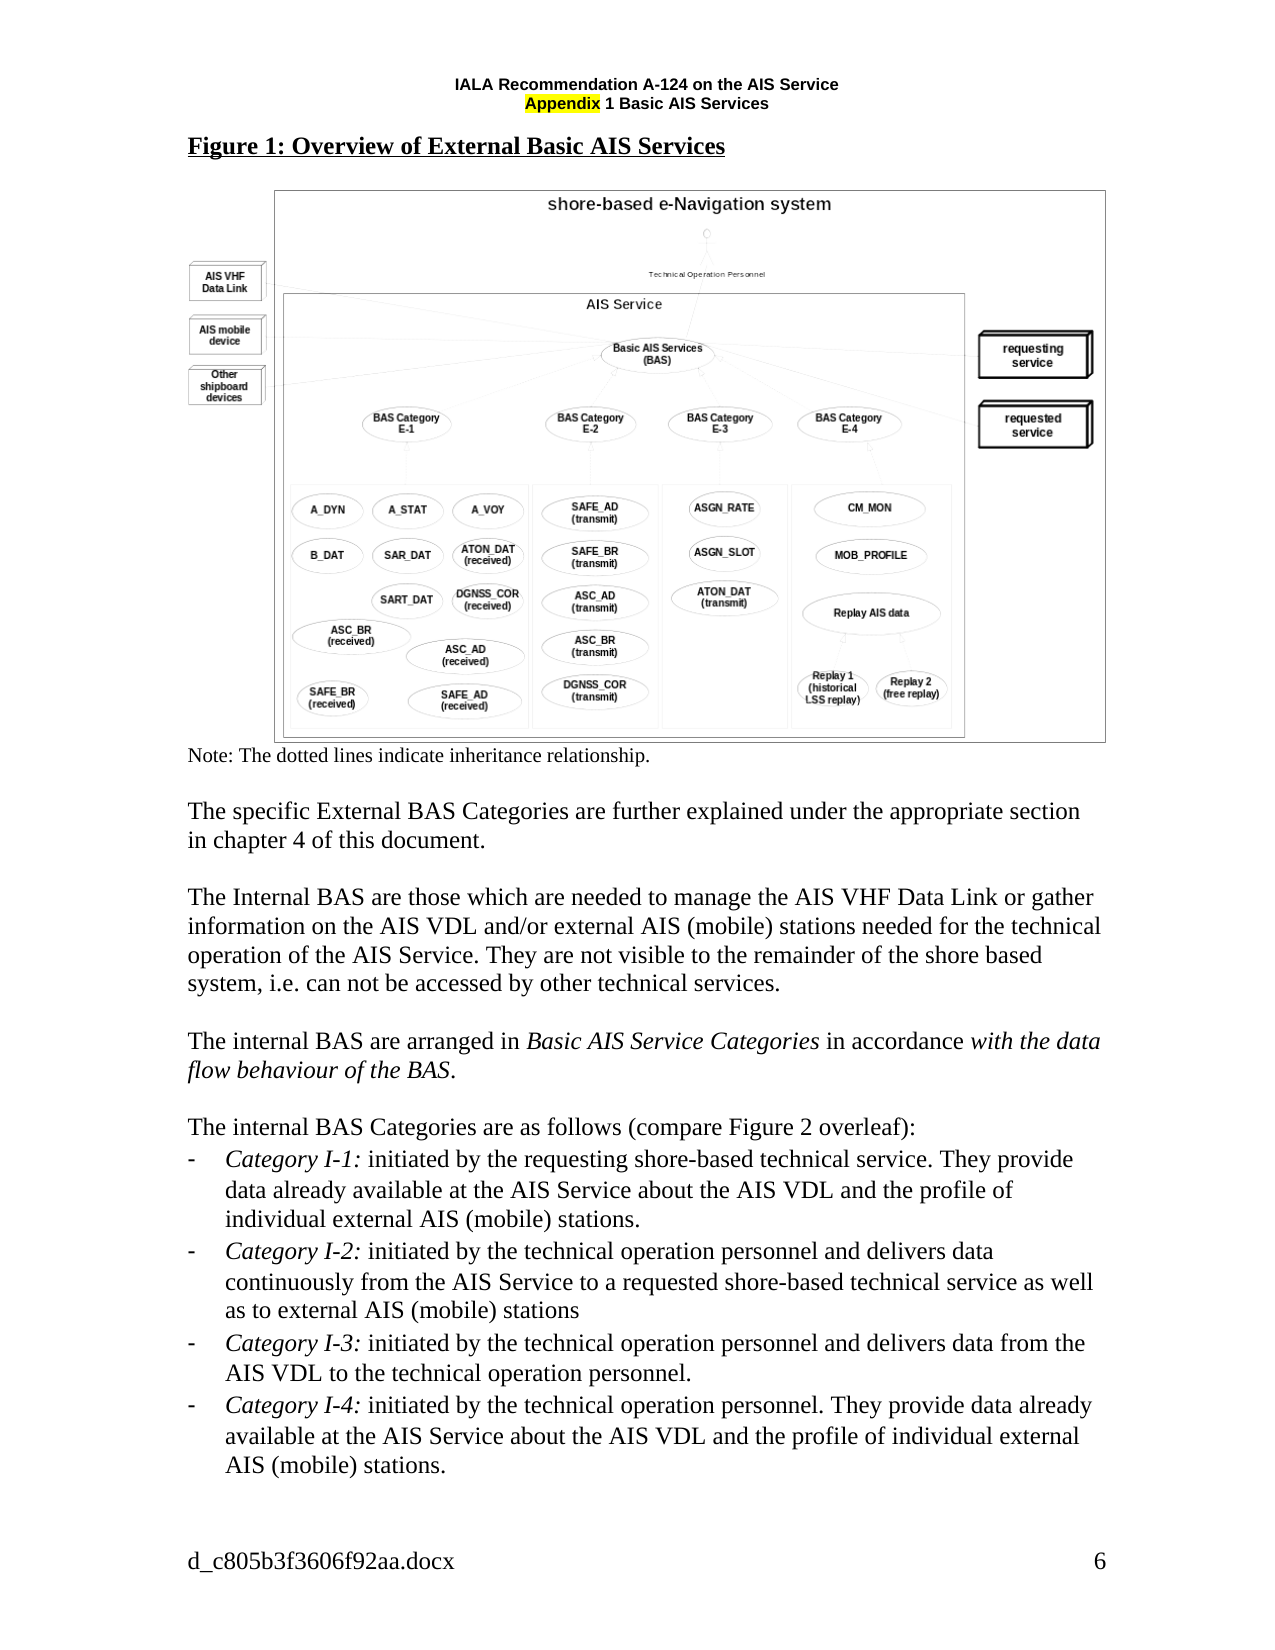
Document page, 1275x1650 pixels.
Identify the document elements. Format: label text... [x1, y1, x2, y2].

text The Internal BAS are those which are needed to manage the AIS VHF Data Link or gather information on the AIS VDL and/or external AIS (mobile) stations needed for the technical operation of the AIS Service. They are not visible to the remainder of the shore based system, i.e. can not be accessed by other technical services. [187, 882, 1106, 997]
text Figure 1: Overview of External Basic AIS Services [187, 131, 1106, 160]
text The specific External BAS Categories are further explained under the appropriate section in chapter 4 of this document. [187, 796, 1106, 853]
text The internal BAS are arranged in Basic AIS Service Categories in accordance with the data flow behaviour of the BAS. [187, 1026, 1106, 1083]
list Category I-2: initiated by the technical operation personnel and delivers data continuously from the AIS Service to a requested shore-based technical service as well as to external AIS (mobile) stations [187, 1233, 1106, 1324]
text The internal BAS Categories are as follows (compare Figure 2 overleaf): [187, 1112, 1106, 1141]
list Category I-1: initiated by the requesting shore-based technical service. They provide data already available at the AIS Service about the AIS VDL and the profile of individual external AIS (mobile) stations. [187, 1141, 1106, 1233]
text Note: The dotted lines indicate inheritance relationship. [187, 743, 1106, 767]
list Category I-4: initiated by the technical operation personnel. They provide data already available at the AIS Service about the AIS VDL and the profile of individual external AIS (mobile) stations. [187, 1387, 1106, 1478]
list Category I-3: initiated by the technical operation personnel and delivers data from the AIS VDL to the technical operation personnel. [187, 1324, 1106, 1387]
